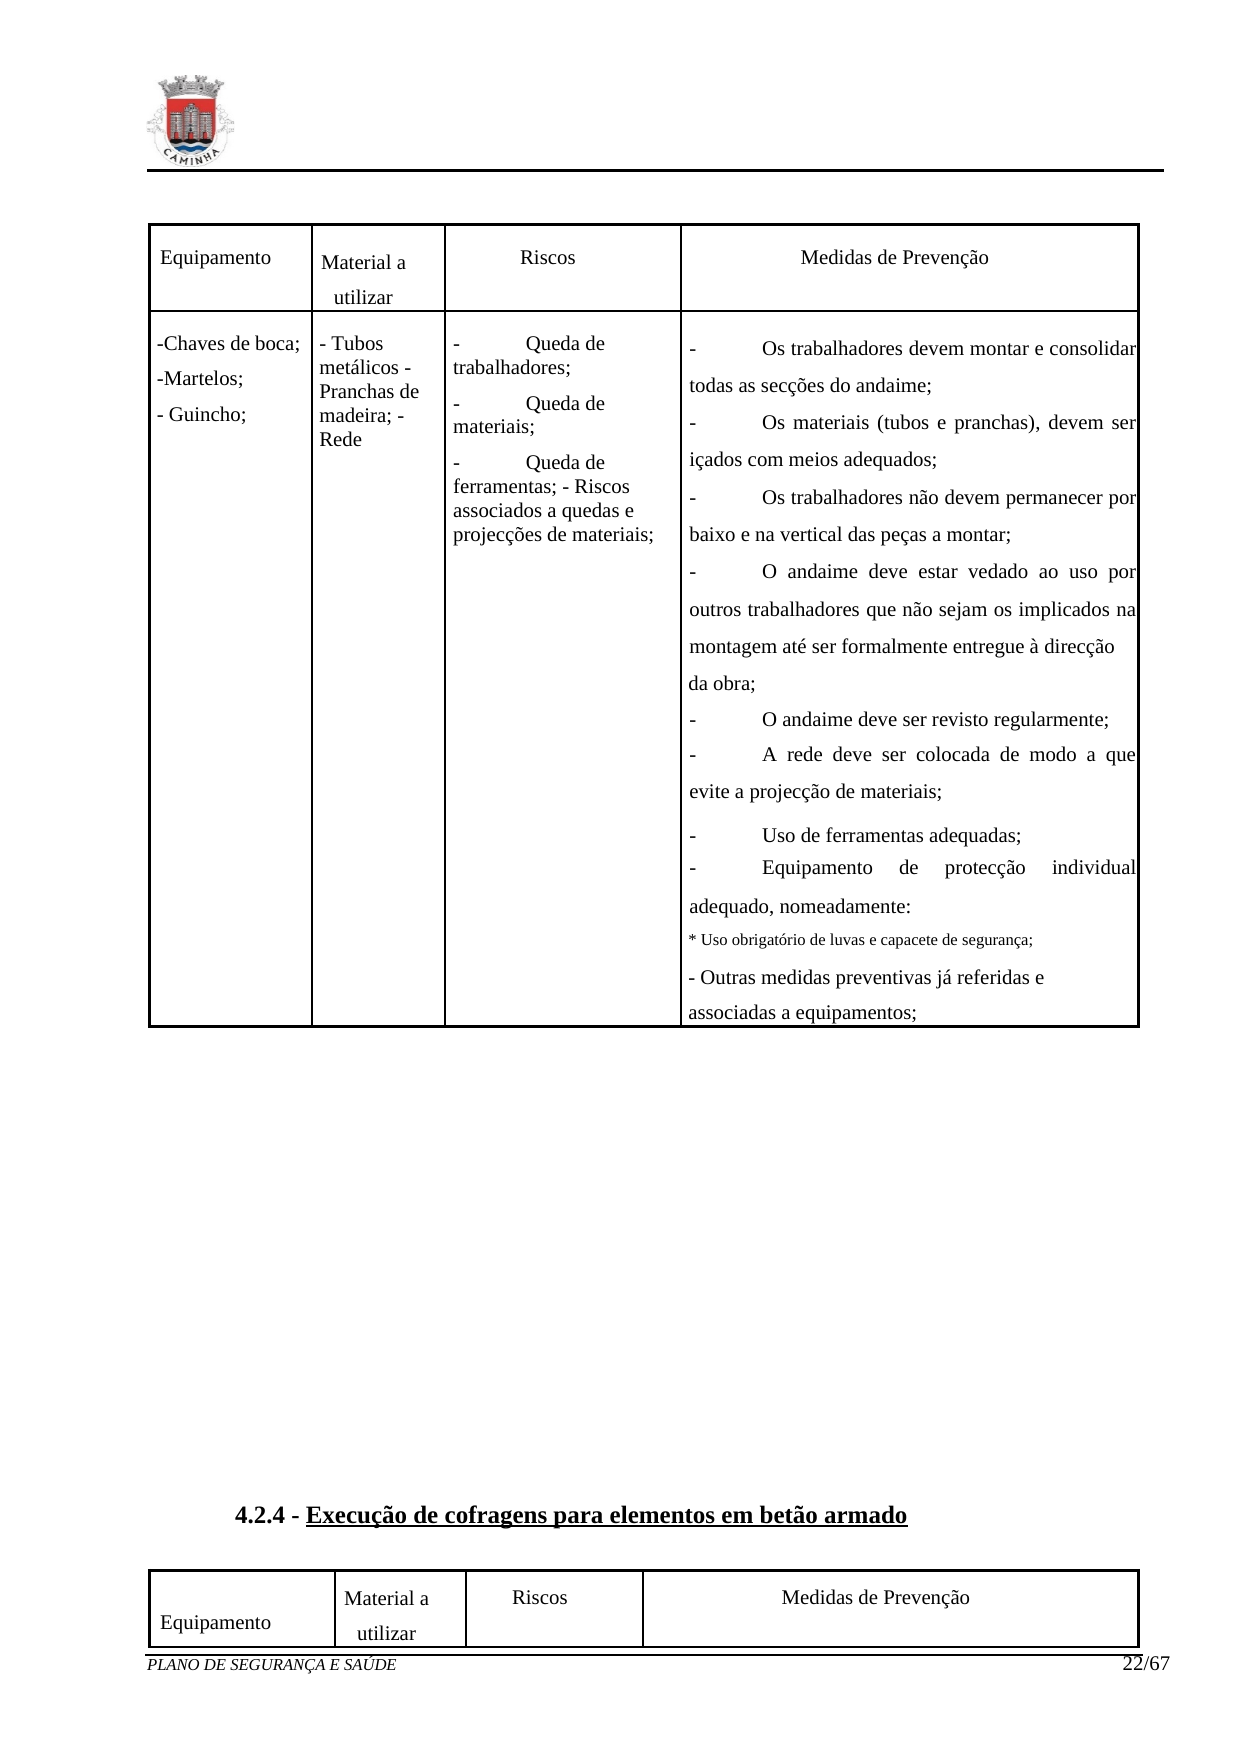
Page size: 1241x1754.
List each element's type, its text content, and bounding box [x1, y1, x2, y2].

table_cell - Tubos metálicos - Pranchas de madeira; - Rede [313, 312, 444, 1025]
table_header Riscos [446, 226, 680, 310]
table_header Material a utilizar [313, 226, 444, 310]
table_header Equipamento [151, 1572, 334, 1646]
table_cell -Chaves de boca; -Martelos; - Guincho; [151, 312, 311, 1025]
picture [146, 75, 235, 167]
table_header Medidas de Prevenção [644, 1572, 1137, 1646]
table_cell Os trabalhadores devem montar e consolidar todas as secções do andaime; Os materiais (tubos e pranchas), devem ser içados com meios adequados; Os trabalhadores não devem permanecer por baixo e na vertical das peças a montar; O andaime deve estar vedado ao uso por outros trabalhadores que não sejam os implicados na montagem até ser formalmente entregue à direcção da obra; O andaime deve ser revisto regularmente; A rede deve ser colocada de modo a que evite a projecção de materiais; Uso de ferramentas adequadas; Equipamento de protecção individual adequado, nomeadamente: * Uso obrigatório de luvas e capacete de segurança; - Outras medidas preventivas já referidas e associadas a equipamentos; [682, 312, 1137, 1025]
table_header Equipamento [151, 226, 311, 310]
table_header Material a utilizar [336, 1572, 465, 1646]
table_cell Queda de trabalhadores; Queda de materiais; Queda de ferramentas; - Riscos associados a quedas e projecções de materiais; [446, 312, 680, 1025]
table_header Riscos [467, 1572, 642, 1646]
subtitle 4.2.4 - Execução de cofragens para elementos em betão armado [235, 1500, 1170, 1529]
table_header Medidas de Prevenção [682, 226, 1137, 310]
